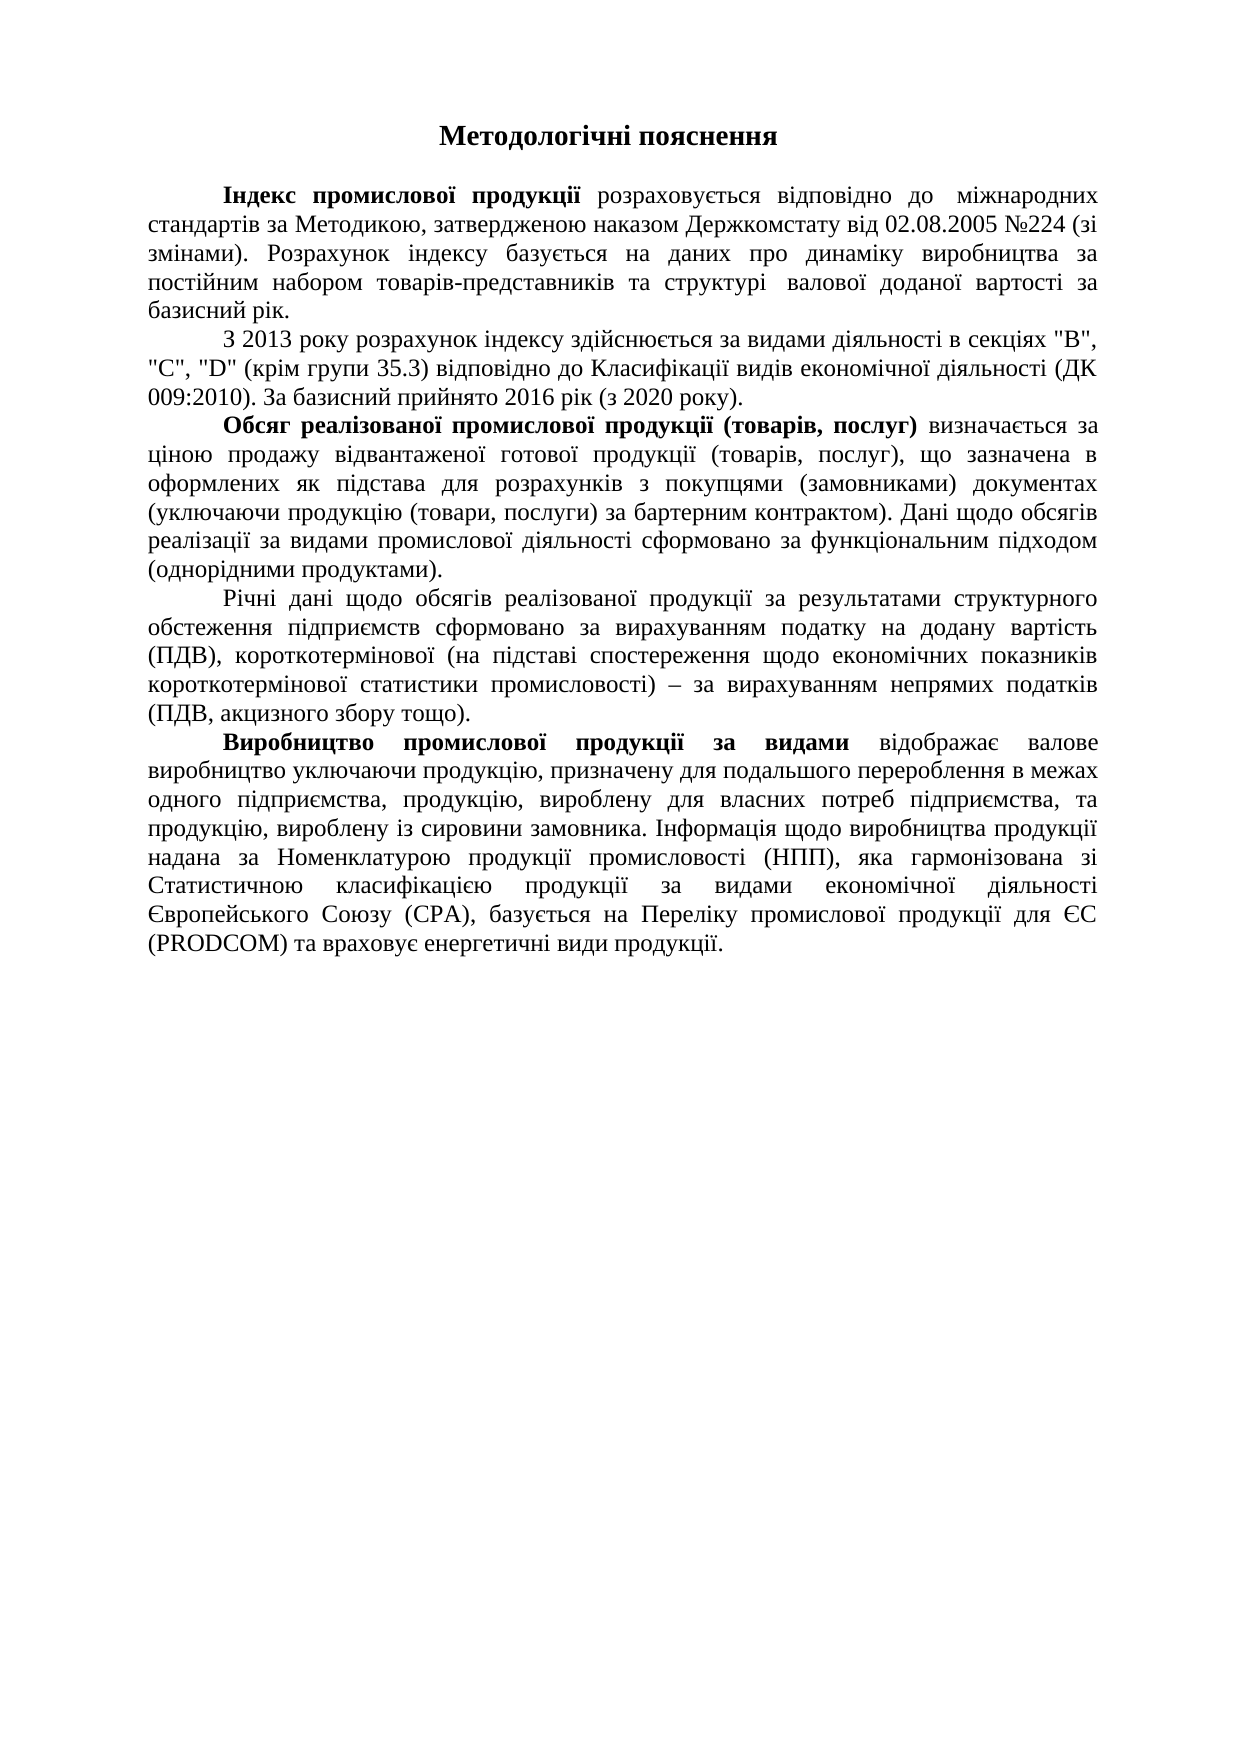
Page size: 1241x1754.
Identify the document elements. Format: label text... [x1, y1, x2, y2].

text Індекс промислової продукції розраховується відповідно до міжнародних стандартів за Методикою, затвердженою наказом Держкомстату від 02.08.2005 №224 (зі змінами). Розрахунок індексу базується на даних про динаміку виробництва за постійним набором товарів-представників та структурі валової доданої вартості за базисний рік. [148, 180, 1098, 324]
text Виробництво промислової продукції за видами відображає валове виробництво уключаючи продукцію, призначену для подальшого перероблення в межах одного підприємства, продукцію, вироблену для власних потреб підприємства, та продукцію, вироблену із сировини замовника. Інформація щодо виробництва продукції надана за Номенклатурою продукції промисловості (НПП), яка гармонізована зі Статистичною класифікацією продукції за видами економічної діяльності Європейського Союзу (СРА), базується на Переліку промислової продукції для ЄС (PRODСOM) та враховує енергетичні види продукції. [148, 727, 1098, 957]
text Обсяг реалізованої промислової продукції (товарів, послуг) визначається за ціною продажу відвантаженої готової продукції (товарів, послуг), що зазначена в оформлених як підстава для розрахунків з покупцями (замовниками) документах (уключаючи продукцію (товари, послуги) за бартерним контрактом). Дані щодо обсягів реалізації за видами промислової діяльності сформовано за функціональним підходом (однорідними продуктами). [148, 410, 1098, 583]
text З 2013 року розрахунок індексу здійснюється за видами діяльності в секціях "B", "C", "D" (крім групи 35.3) відповідно до Класифікації видів економічної діяльності (ДК 009:2010). За базисний прийнято 2016 рік (з 2020 року). [148, 324, 1098, 410]
title Методологічні пояснення [118, 118, 1098, 152]
text Річні дані щодо обсягів реалізованої продукції за результатами структурного обстеження підприємств сформовано за вирахуванням податку на додану вартість (ПДВ), короткотермінової (на підставі спостереження щодо економічних показників короткотермінової статистики промисловості) – за вирахуванням непрямих податків (ПДВ, акцизного збору тощо). [148, 583, 1098, 727]
